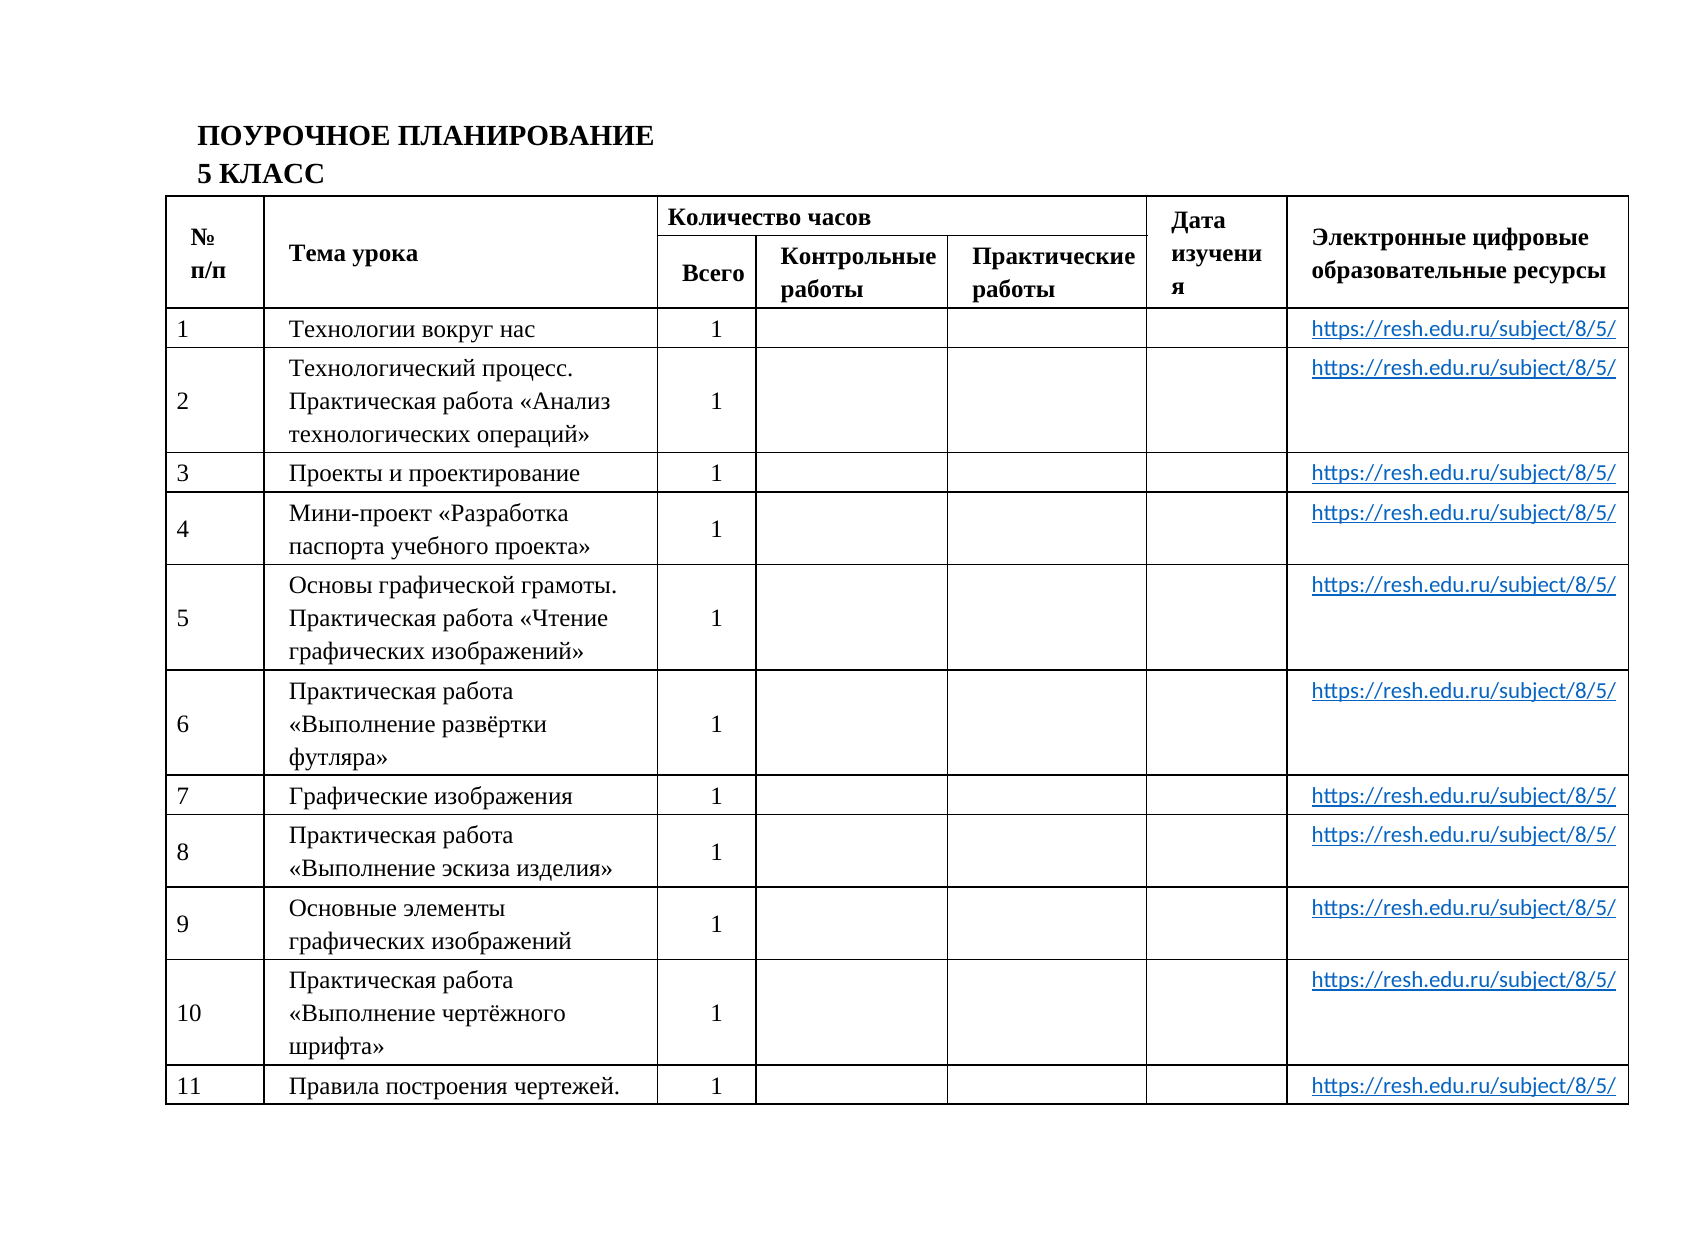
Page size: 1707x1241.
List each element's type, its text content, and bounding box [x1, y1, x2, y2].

table_cell 1 [658, 960, 755, 1064]
table_cell 1 [658, 309, 755, 346]
table_cell 10 [167, 960, 263, 1064]
table_cell [1147, 776, 1286, 814]
table_cell 1 [658, 493, 755, 563]
table_cell [1147, 453, 1286, 491]
table_header Тема урока [265, 197, 657, 307]
table_cell 1 [658, 776, 755, 814]
table_cell [757, 671, 947, 774]
table_cell [1147, 960, 1286, 1064]
table_cell 2 [167, 348, 263, 452]
table_cell 4 [167, 493, 263, 563]
table_cell [1147, 671, 1286, 774]
table_cell https://resh.edu.ru/subject/8/5/ [1288, 815, 1628, 886]
table_cell 1 [658, 671, 755, 774]
table_cell [757, 888, 947, 958]
table_cell [757, 309, 947, 346]
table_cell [1288, 1066, 1628, 1103]
table_cell Контрольные работы [757, 236, 947, 307]
table_cell https://resh.edu.ru/subject/8/5/ [1288, 671, 1628, 774]
table_cell Технологический процесс. Практическая работа «Анализ технологических операций» [265, 348, 657, 452]
table_header Электронные цифровые образовательные ресурсы [1288, 197, 1628, 307]
table_cell 11 [167, 1066, 263, 1103]
table_header № п/п [167, 197, 263, 307]
text ПОУРОЧНОЕ ПЛАНИРОВАНИЕ [190, 118, 1618, 152]
table_cell 3 [167, 453, 263, 491]
table_cell 1 [658, 565, 755, 669]
table_cell https://resh.edu.ru/subject/8/5/ [1288, 348, 1628, 452]
table_cell 1 [167, 309, 263, 346]
table_cell 1 [658, 348, 755, 452]
table_cell [1147, 309, 1286, 346]
table_cell [757, 815, 947, 886]
table_cell Практическая работа «Выполнение эскиза изделия» [265, 815, 657, 886]
table_cell [948, 671, 1146, 774]
table_cell [1147, 565, 1286, 669]
table_cell https://resh.edu.ru/subject/8/5/ [1288, 309, 1628, 346]
table_cell [948, 1066, 1146, 1103]
table_cell https://resh.edu.ru/subject/8/5/ [1288, 888, 1628, 958]
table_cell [265, 1066, 657, 1103]
table_cell 8 [167, 815, 263, 886]
table_cell https://resh.edu.ru/subject/8/5/ [1288, 493, 1628, 563]
table_cell [948, 888, 1146, 958]
table_cell [757, 565, 947, 669]
table_cell [1147, 888, 1286, 958]
table_cell [948, 453, 1146, 491]
table_cell https://resh.edu.ru/subject/8/5/ [1288, 565, 1628, 669]
table_cell https://resh.edu.ru/subject/8/5/ [1288, 453, 1628, 491]
table_cell Практическая работа «Выполнение развёртки футляра» [265, 671, 657, 774]
table_cell 1 [658, 815, 755, 886]
table_cell https://resh.edu.ru/subject/8/5/ [1288, 776, 1628, 814]
table_cell Основы графической грамоты. Практическая работа «Чтение графических изображений» [265, 565, 657, 669]
table_cell [757, 453, 947, 491]
text 5 КЛАСС [190, 157, 1618, 190]
table_header Дата изучения [1147, 197, 1286, 307]
table_cell 9 [167, 888, 263, 958]
table_cell Графические изображения [265, 776, 657, 814]
table_cell 6 [167, 671, 263, 774]
table_cell [948, 776, 1146, 814]
table_cell [757, 960, 947, 1064]
table_cell Мини-проект «Разработка паспорта учебного проекта» [265, 493, 657, 563]
table_cell Практическая работа «Выполнение чертёжного шрифта» [265, 960, 657, 1064]
table_cell 7 [167, 776, 263, 814]
table_cell [1147, 493, 1286, 563]
table_cell 5 [167, 565, 263, 669]
table_cell [948, 348, 1146, 452]
table_cell [757, 493, 947, 563]
table_cell [757, 1066, 947, 1103]
table_cell Всего [658, 236, 755, 307]
table_cell 1 [658, 1066, 755, 1103]
table_cell 1 [658, 888, 755, 958]
table_cell [1147, 815, 1286, 886]
table_cell [757, 348, 947, 452]
table_cell https://resh.edu.ru/subject/8/5/ [1288, 960, 1628, 1064]
table_cell Проекты и проектирование [265, 453, 657, 491]
table_cell Основные элементы графических изображений [265, 888, 657, 958]
table_cell [948, 565, 1146, 669]
table_cell [948, 309, 1146, 346]
table_header Количество часов [658, 197, 1146, 234]
table_cell [1147, 1066, 1286, 1103]
table_cell [948, 493, 1146, 563]
table_cell Технологии вокруг нас [265, 309, 657, 346]
table_cell [757, 776, 947, 814]
table_cell [948, 815, 1146, 886]
table_cell Практические работы [948, 236, 1146, 307]
table_cell [948, 960, 1146, 1064]
table_cell [1147, 348, 1286, 452]
table_cell 1 [658, 453, 755, 491]
